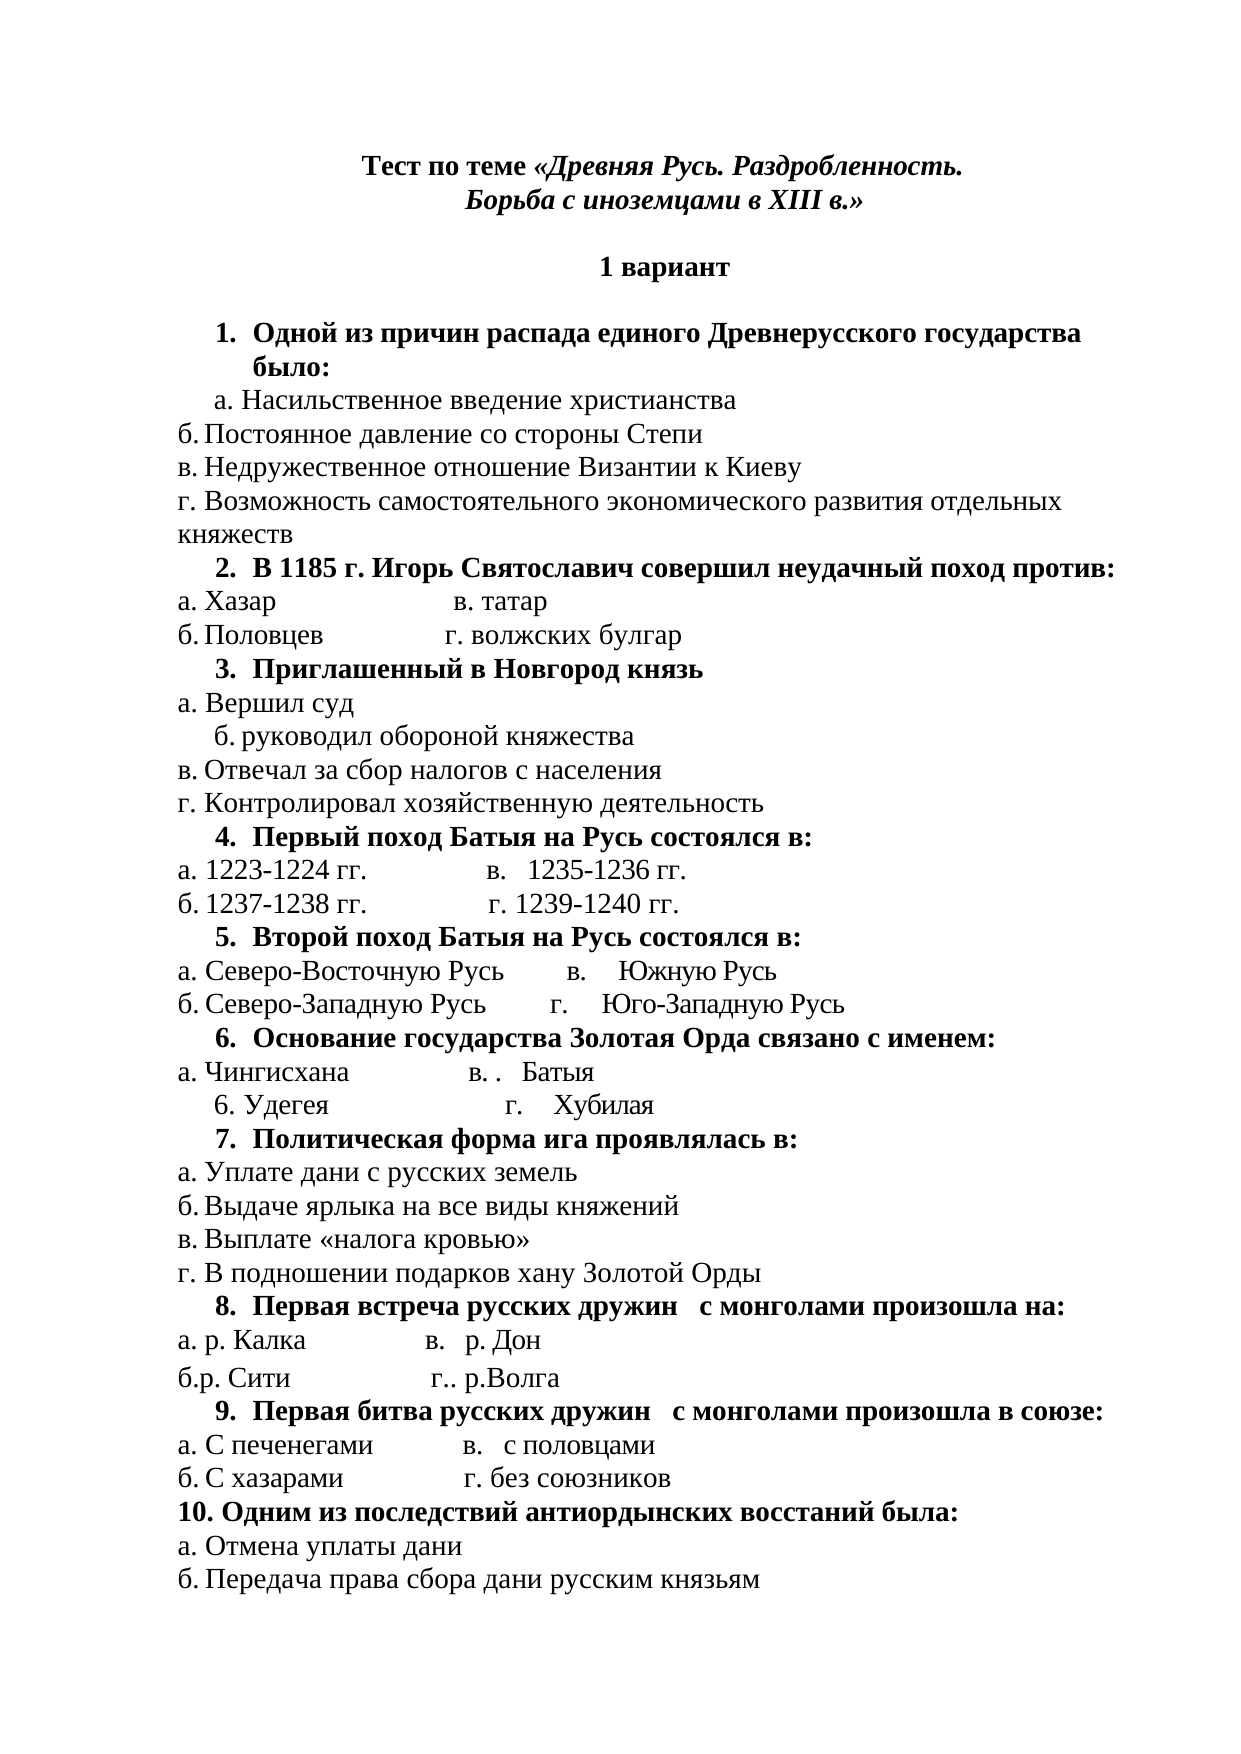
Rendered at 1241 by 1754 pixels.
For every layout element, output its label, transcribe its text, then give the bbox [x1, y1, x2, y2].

text 4. Первый поход Батыя на Русь состоялся в: [215, 819, 1122, 853]
text г. В подношении подарков хану Золотой Орды [177, 1255, 1122, 1289]
text б. С хазарами г. без союзников [177, 1461, 1122, 1495]
text в. Отвечал за сбор налогов с населения [177, 752, 1122, 786]
text б.р. Сити г.. р.Волга [177, 1361, 1122, 1394]
text а. Уплате дани с русских земель [177, 1155, 1122, 1188]
text 10. Одним из последствий антиордынских восстаний была: [177, 1495, 1122, 1528]
text б. 1237-1238 гг. г. 1239-1240 гг. [177, 886, 1122, 920]
text а. 1223-1224 гг. в. 1235-1236 гг. [177, 853, 1122, 886]
text а. Чингисхана в. . Батыя [177, 1054, 1122, 1088]
text 7. Политическая форма ига проявлялась в: [215, 1121, 1122, 1155]
text а. Вершил суд [177, 685, 1122, 719]
text б. Половцев г. волжских булгар [177, 618, 1122, 651]
text в. Недружественное отношение Византии к Киеву [177, 450, 1122, 483]
text 1 вариант [599, 249, 1122, 283]
text 3. Приглашенный в Новгород князь [215, 652, 1122, 685]
text б. Выдаче ярлыка на все виды княжений [177, 1188, 1122, 1222]
text б. Передача права сбора дани русским князьям [177, 1562, 1122, 1595]
text 1. Одной из причин распада единого Древнерусского государства было: [215, 316, 1092, 383]
text а. Отмена уплаты дани [177, 1528, 1122, 1562]
text а. С печенегами в. с половцами [177, 1428, 1122, 1461]
text г. Возможность самостоятельного экономического развития отдельных княжеств [177, 483, 1092, 551]
text 5. Второй поход Батыя на Русь состоялся в: [215, 920, 1122, 953]
text 6. Удегея г. Хубилая [213, 1088, 1122, 1121]
text 2. В 1185 г. Игорь Святославич совершил неудачный поход против: [215, 551, 1122, 584]
text 8. Первая встреча русских дружин с монголами произошла на: [215, 1289, 1122, 1322]
text в. Выплате «налога кровью» [177, 1222, 1122, 1255]
text а. р. Калка в. р. Дон [177, 1322, 1122, 1356]
text 6. Основание государства Золотая Орда связано с именем: [215, 1021, 1122, 1054]
text а. Северо-Восточную Русь в. Южную Русь [177, 953, 1122, 987]
text 9. Первая битва русских дружин с монголами произошла в союзе: [215, 1394, 1122, 1428]
text б. Постоянное давление со стороны Степи [177, 416, 1122, 450]
text Тест по теме «Древняя Русь. Раздробленность. Борьба с иноземцами в XIII в.» [361, 148, 972, 216]
text г. Контролировал хозяйственную деятельность [177, 786, 1122, 819]
text а. Насильственное введение христианства [213, 383, 1122, 416]
text а. Хазар в. татар [177, 584, 1122, 618]
text б. руководил обороной княжества [213, 719, 1122, 752]
text б. Северо-Западную Русь г. Юго-Западную Русь [177, 987, 1122, 1021]
